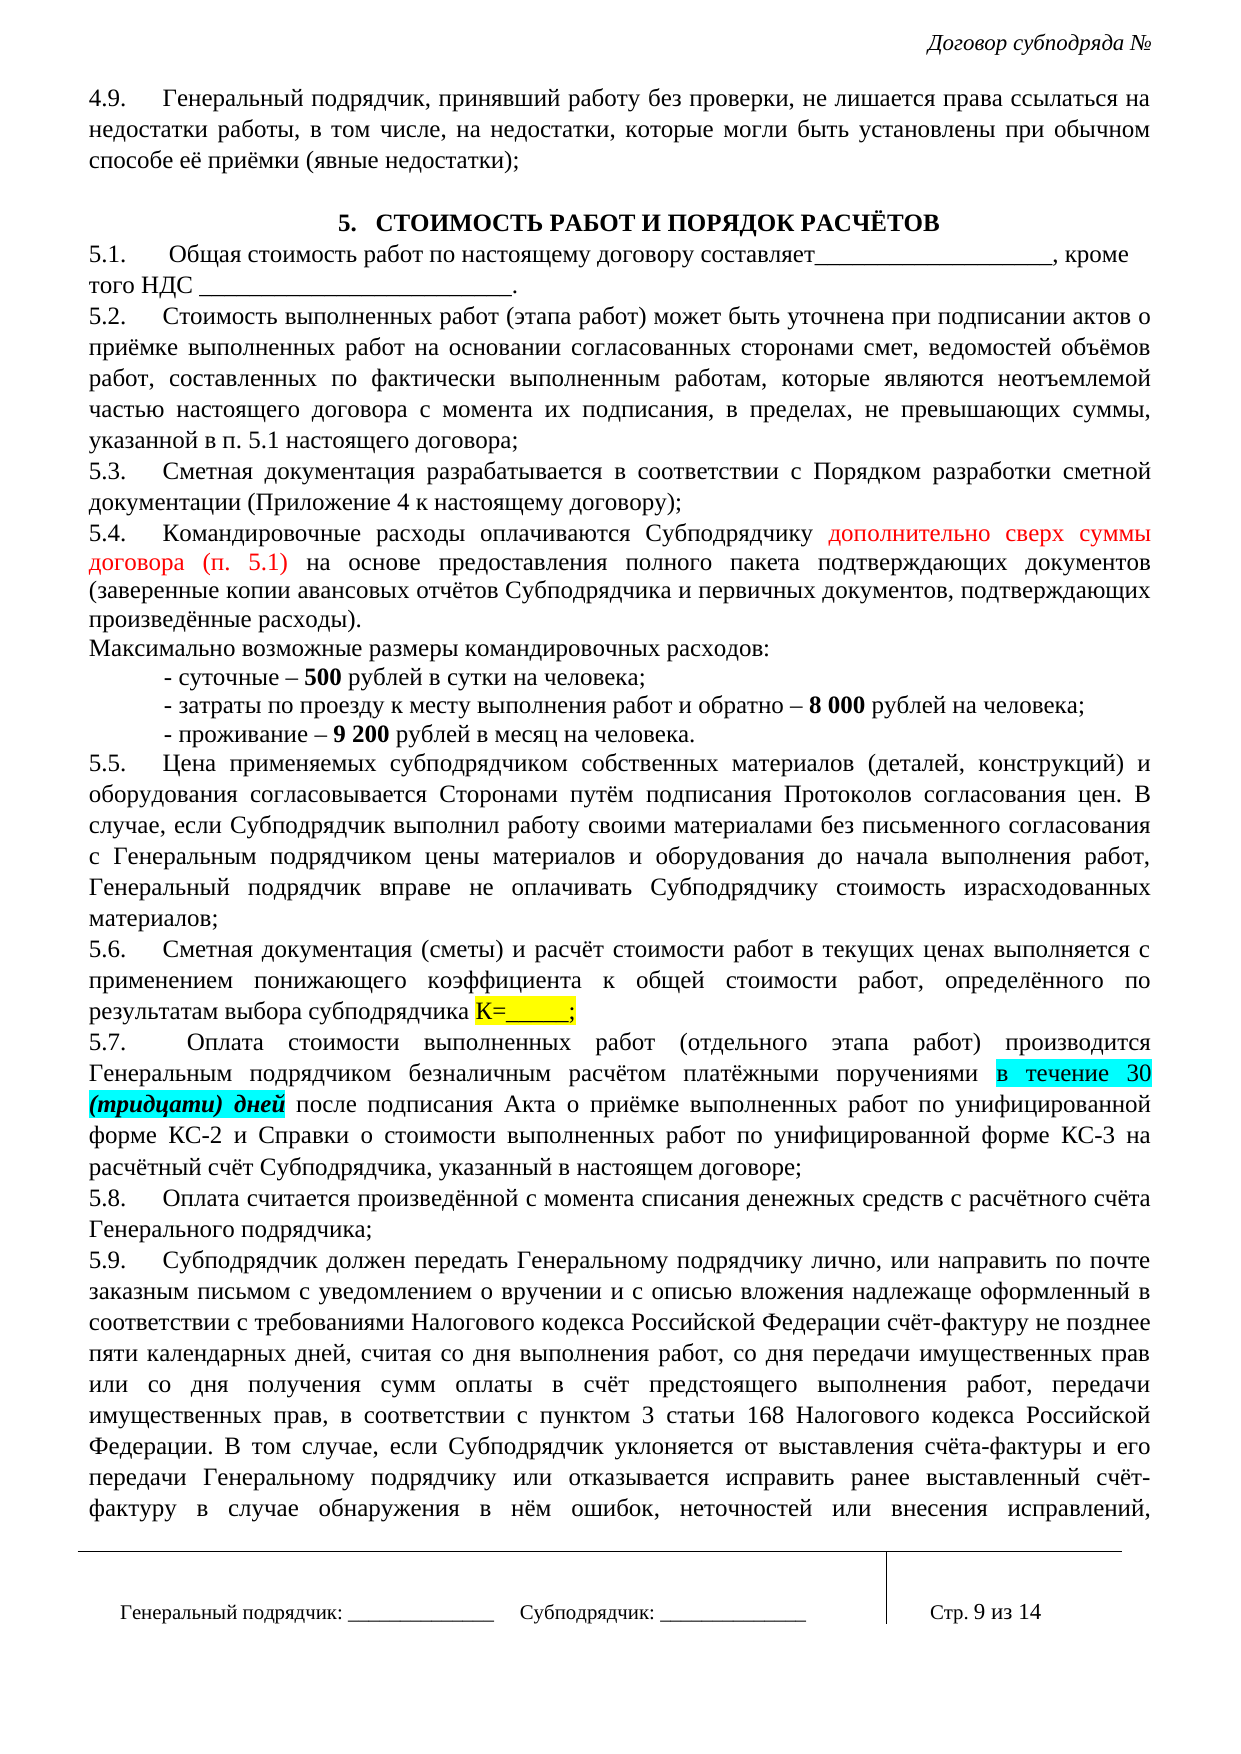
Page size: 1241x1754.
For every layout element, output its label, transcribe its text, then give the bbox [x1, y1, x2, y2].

list Командировочные расходы оплачиваются Субподрядчику дополнительно сверх суммы договора (п. 5.1) на основе предоставления полного пакета подтверждающих документов (заверенные копии авансовых отчётов Субподрядчика и первичных документов, подтверждающих произведённые расходы). [89, 518, 1152, 633]
list Сметная документация (сметы) и расчёт стоимости работ в текущих ценах выполняется с применением понижающего коэффициента к общей стоимости работ, определённого по результатам выбора субподрядчика К=_____; [89, 934, 1152, 1025]
list - проживание – 9 200 рублей в месяц на человека. [164, 719, 1152, 748]
list Цена применяемых субподрядчиком собственных материалов (деталей, конструкций) и оборудования согласовывается Сторонами путём подписания Протоколов согласования цен. В случае, если Субподрядчик выполнил работу своими материалами без письменного согласования с Генеральным подрядчиком цены материалов и оборудования до начала выполнения работ, Генеральный подрядчик вправе не оплачивать Субподрядчику стоимость израсходованных материалов; [89, 748, 1152, 932]
list Генеральный подрядчик, принявший работу без проверки, не лишается права ссылаться на недостатки работы, в том числе, на недостатки, которые могли быть установлены при обычном способе её приёмки (явные недостатки); [89, 83, 1152, 174]
list СТОИМОСТЬ РАБОТ И ПОРЯДОК РАСЧЁТОВ [126, 208, 1152, 236]
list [89, 1245, 1152, 1522]
text Максимально возможные размеры командировочных расходов: [89, 633, 1152, 662]
list - суточные – 500 рублей в сутки на человека; [164, 662, 1152, 691]
list Оплата считается произведённой с момента списания денежных средств с расчётного счёта Генерального подрядчика; [89, 1183, 1152, 1242]
list Сметная документация разрабатывается в соответствии с Порядком разработки сметной документации (Приложение 4 к настоящему договору); [89, 456, 1152, 516]
list Оплата стоимости выполненных работ (отдельного этапа работ) производится Генеральным подрядчиком безналичным расчётом платёжными поручениями в течение 30 (тридцати) дней после подписания Акта о приёмке выполненных работ по унифицированной форме КС-2 и Справки о стоимости выполненных работ по унифицированной форме КС-3 на расчётный счёт Субподрядчика, указанный в настоящем договоре; [89, 1027, 1152, 1180]
list Общая стоимость работ по настоящему договору составляет___________________, кроме того НДС _________________________. [89, 239, 1152, 298]
list - затраты по проезду к месту выполнения работ и обратно – 8 000 рублей на человека; [164, 691, 1152, 719]
list Стоимость выполненных работ (этапа работ) может быть уточнена при подписании актов о приёмке выполненных работ на основании согласованных сторонами смет, ведомостей объёмов работ, составленных по фактически выполненным работам, которые являются неотъемлемой частью настоящего договора с момента их подписания, в пределах, не превышающих суммы, указанной в п. 5.1 настоящего договора; [89, 301, 1152, 454]
